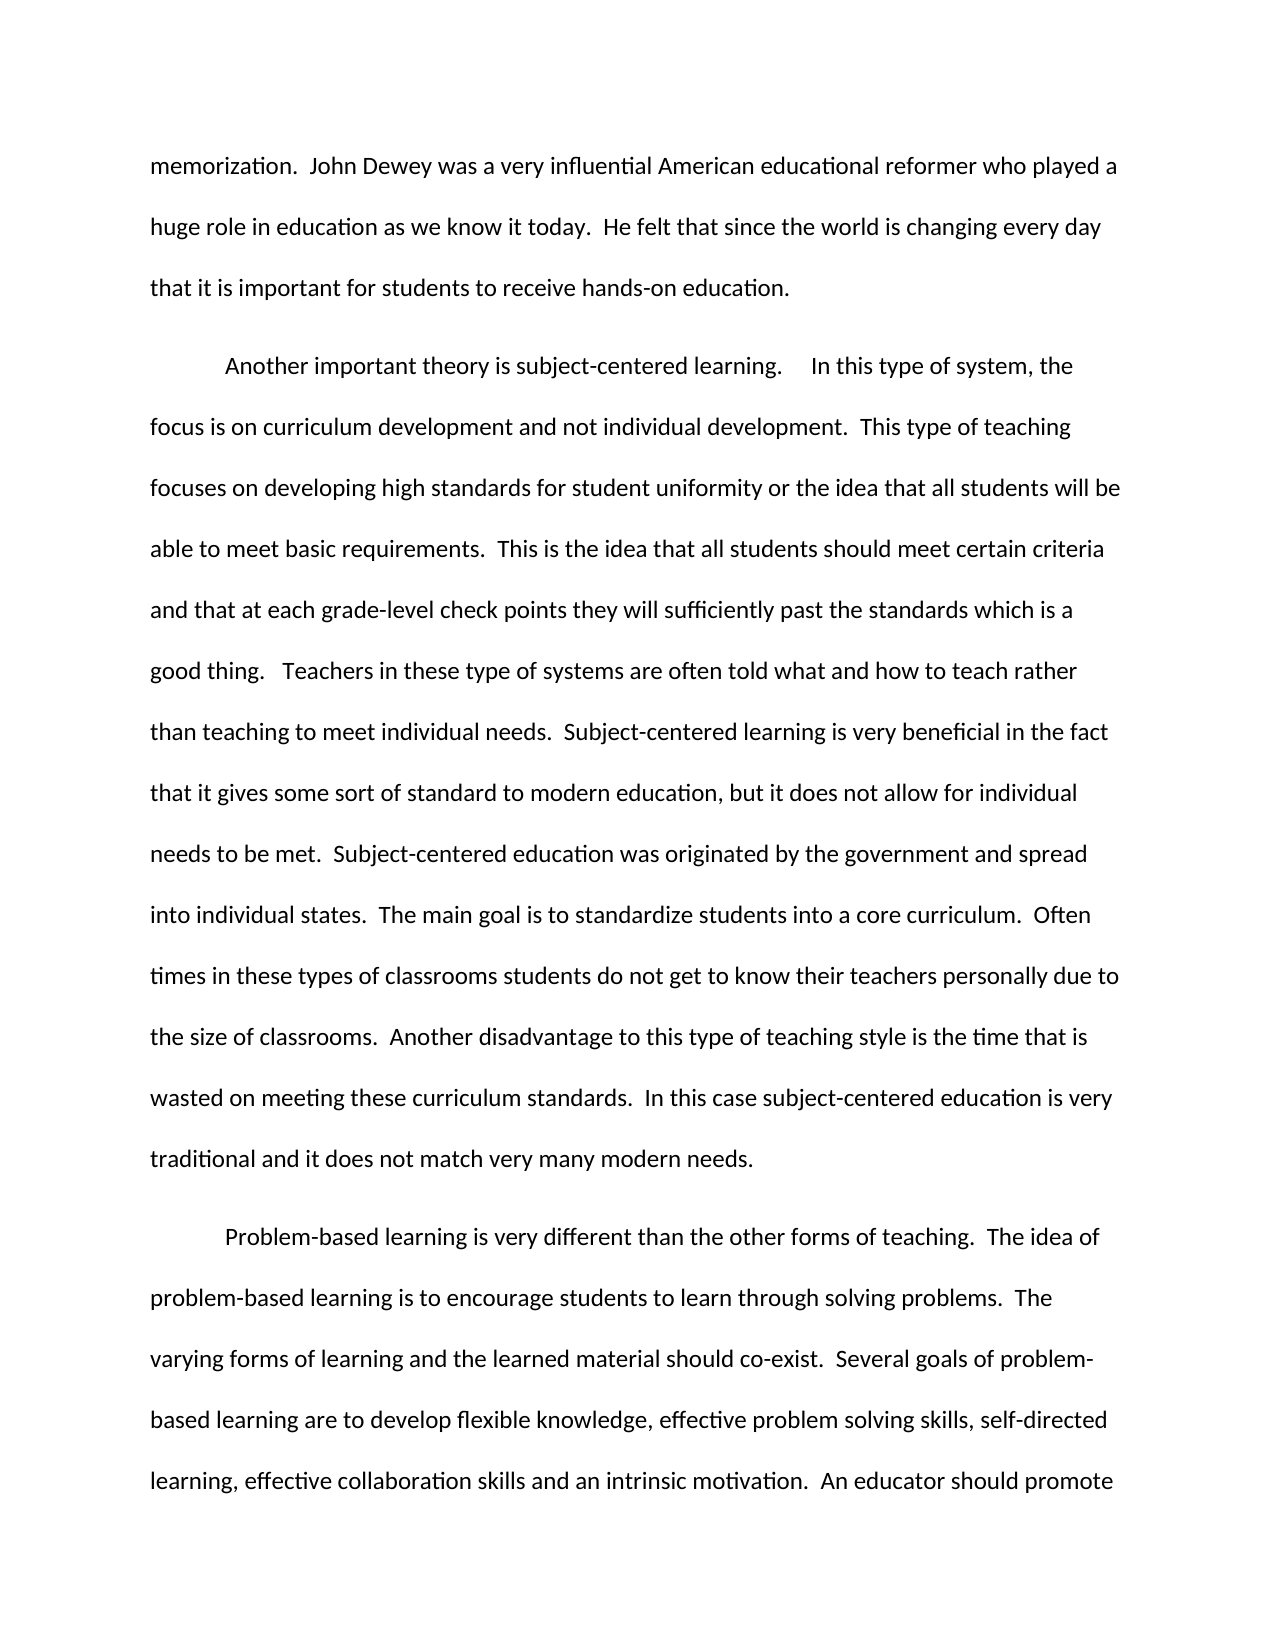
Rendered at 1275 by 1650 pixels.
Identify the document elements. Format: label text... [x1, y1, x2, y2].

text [150, 150, 1125, 303]
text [150, 1221, 1125, 1496]
text Another important theory is subject-centered learning. In this type of system, the focus is on curriculum development and not individual development. This type of teaching focuses on developing high standards for student uniformity or the idea that all students will be able to meet basic requirements. This is the idea that all students should meet certain criteria and that at each grade-level check points they will sufficiently past the standards which is a good thing. Teachers in these type of systems are often told what and how to teach rather than teaching to meet individual needs. Subject-centered learning is very beneficial in the fact that it gives some sort of standard to modern education, but it does not allow for individual needs to be met. Subject-centered education was originated by the government and spread into individual states. The main goal is to standardize students into a core curriculum. Often times in these types of classrooms students do not get to know their teachers personally due to the size of classrooms. Another disadvantage to this type of teaching style is the time that is wasted on meeting these curriculum standards. In this case subject-centered education is very traditional and it does not match very many modern needs. [150, 350, 1125, 1174]
